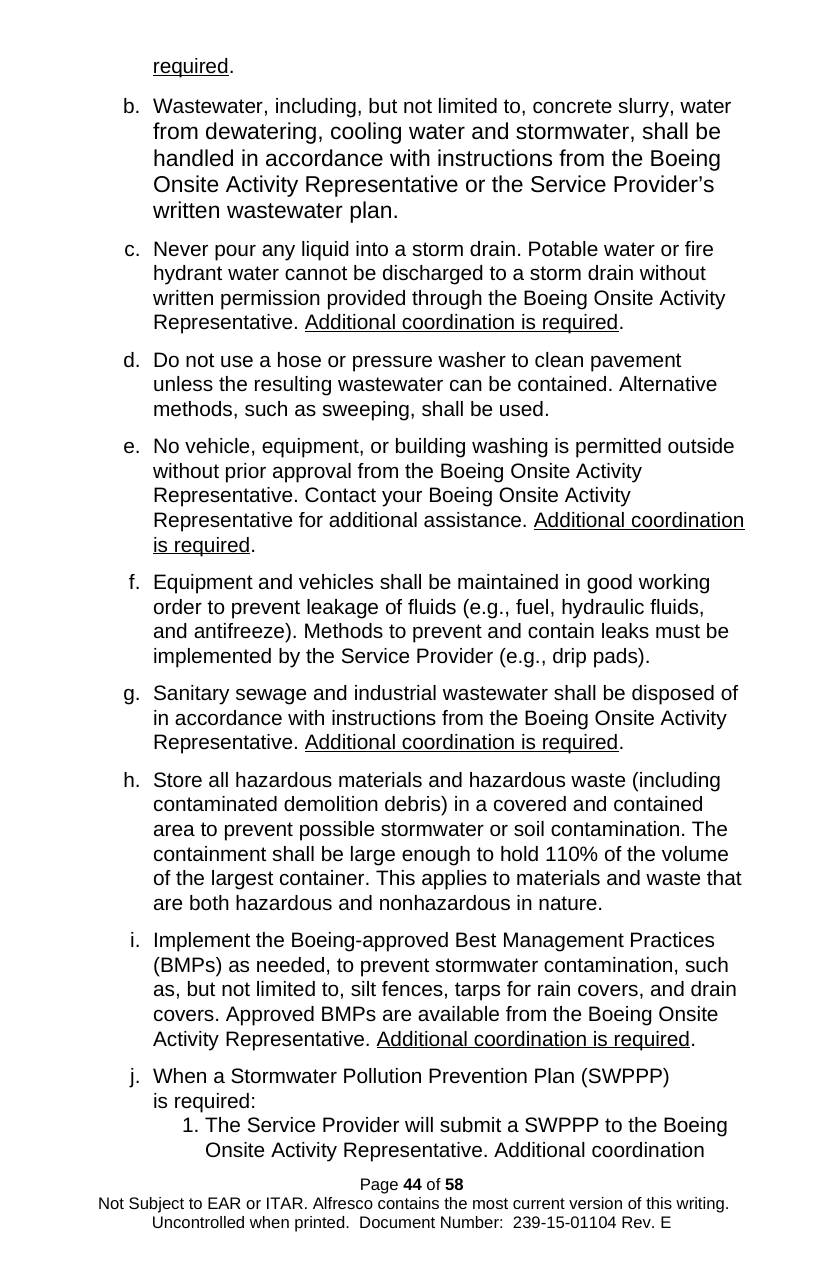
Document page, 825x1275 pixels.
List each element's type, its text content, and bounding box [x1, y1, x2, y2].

list Never pour any liquid into a storm drain. Potable water or fire hydrant water cannot be discharged to a storm drain without written permission provided through the Boeing Onsite Activity Representative. Additional coordination is required. [124, 236, 726, 334]
list Do not use a hose or pressure washer to clean pavement unless the resulting wastewater can be contained. Alternative methods, such as sweeping, shall be used. [123, 348, 718, 421]
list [123, 54, 747, 78]
list Equipment and vehicles shall be maintained in good working order to prevent leakage of fluids (e.g., fuel, hydraulic fluids, and antifreeze). Methods to prevent and contain leaks must be implemented by the Service Provider (e.g., drip pads). [129, 570, 745, 668]
list The Service Provider will submit a SWPPP to the Boeing Onsite Activity Representative. Additional coordination [182, 1113, 729, 1162]
list Implement the Boeing-approved Best Management Practices (BMPs) as needed, to prevent stormwater contamination, such as, but not limited to, silt fences, tarps for rain covers, and drain covers. Approved BMPs are available from the Boeing Onsite Activity Representative. Additional coordination is required. [130, 928, 738, 1050]
list Store all hazardous materials and hazardous waste (including contaminated demolition debris) in a covered and contained area to prevent possible stormwater or soil contamination. The containment shall be large enough to hold 110% of the volume of the largest container. This applies to materials and waste that are both hazardous and nonhazardous in nature. [123, 768, 743, 914]
list Wastewater, including, but not limited to, concrete slurry, water from dewatering, cooling water and stormwater, shall be handled in accordance with instructions from the Boeing Onsite Activity Representative or the Service Provider’s written wastewater plan. [123, 92, 760, 223]
list Sanitary sewage and industrial wastewater shall be disposed of in accordance with instructions from the Boeing Onsite Activity Representative. Additional coordination is required. [123, 681, 738, 754]
list When a Stormwater Pollution Prevention Plan (SWPPP) is required: [130, 1064, 671, 1112]
list No vehicle, equipment, or building washing is permitted outside without prior approval from the Boeing Onsite Activity Representative. Contact your Boeing Onsite Activity Representative for additional assistance. Additional coordination is required. [123, 434, 745, 556]
